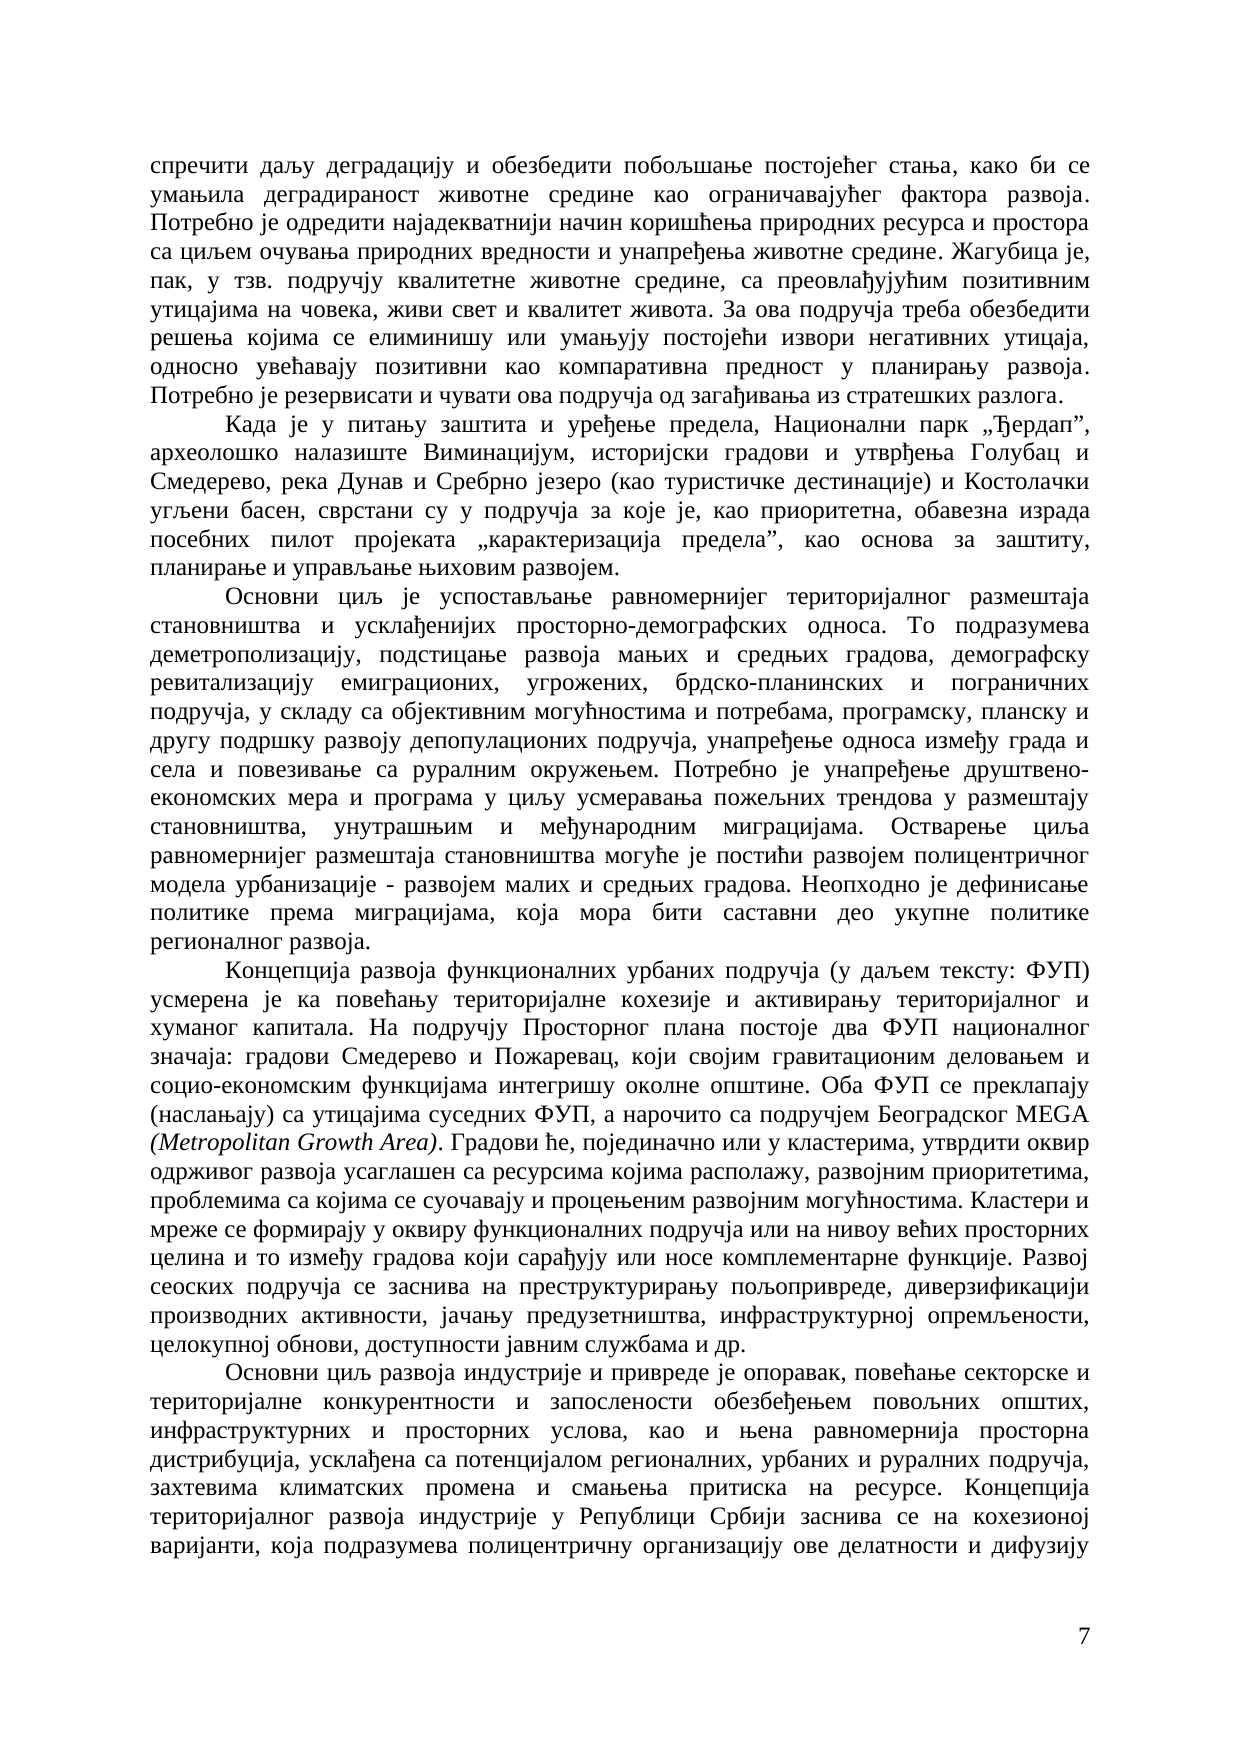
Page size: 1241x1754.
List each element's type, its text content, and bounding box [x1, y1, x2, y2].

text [150, 150, 1090, 409]
text Концепција развоја функционалних урбаних подручја (у даљем тексту: ФУП) усмерена је ка повећању територијалне кохезије и активирању територијалног и хуманог капитала. На подручју Просторног плана постоје два ФУП националног значаја: градови Смедерево и Пожаревац, који својим гравитационим деловањем и социо-економским функцијама интегришу околне општине. Оба ФУП се преклапају (наслањају) са утицајима суседних ФУП, а нарочито са подручјем Београдског MEGA (Metropolitan Growth Area). Градови ће, појединачно или у кластерима, утврдити оквир одрживог развоја усаглашен са ресурсима којима располажу, развојним приоритетима, проблемима са којима се суочавају и процењеним развојним могућностима. Кластери и мреже се формирају у оквиру функционалних подручја или на нивоу већих просторних целина и то између градова који сарађују или носе комплементарне функције. Развој сеоских подручја се заснива на преструктурирању пољопривреде, диверзификацији производних активности, јачању предузетништва, инфраструктурној опремљености, целокупној обнови, доступности јавним службама и др. [150, 955, 1090, 1357]
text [150, 1357, 1090, 1559]
text Када је у питању заштита и уређење предела, Национални парк „Ђердап”, археолошко налазиште Виминацијум, историјски градови и утврђења Голубац и Смедерево, река Дунав и Сребрно језеро (као туристичке дестинације) и Костолачки угљени басен, сврстани су у подручја за које је, као приоритетна, обавезна израда посебних пилот пројеката „карактеризација предела”, као основа за заштиту, планирање и управљање њиховим развојем. [150, 409, 1090, 581]
text Основни циљ је успостављање равномернијег територијалног размештаја становништва и усклађенијих просторно-демографских односа. То подразумева деметрополизацију, подстицање развоја мањих и средњих градова, демографску ревитализацију емиграционих, угрожених, брдско-планинских и пограничних подручја, у складу са објективним могућностима и потребама, програмску, планску и другу подршку развоју депопулационих подручја, унапређење односа између града и села и повезивање са руралним окружењем. Потребно је унапређење друштвено-економских мера и програма у циљу усмеравања пожељних трендова у размештају становништва, унутрашњим и међународним миграцијама. Остварење циља равномернијег размештаја становништва могуће је постићи развојем полицентричног модела урбанизације - развојем малих и средњих градова. Неопходно је дефинисање политике према миграцијама, која мора бити саставни део укупне политике регионалног развоја. [150, 581, 1090, 955]
